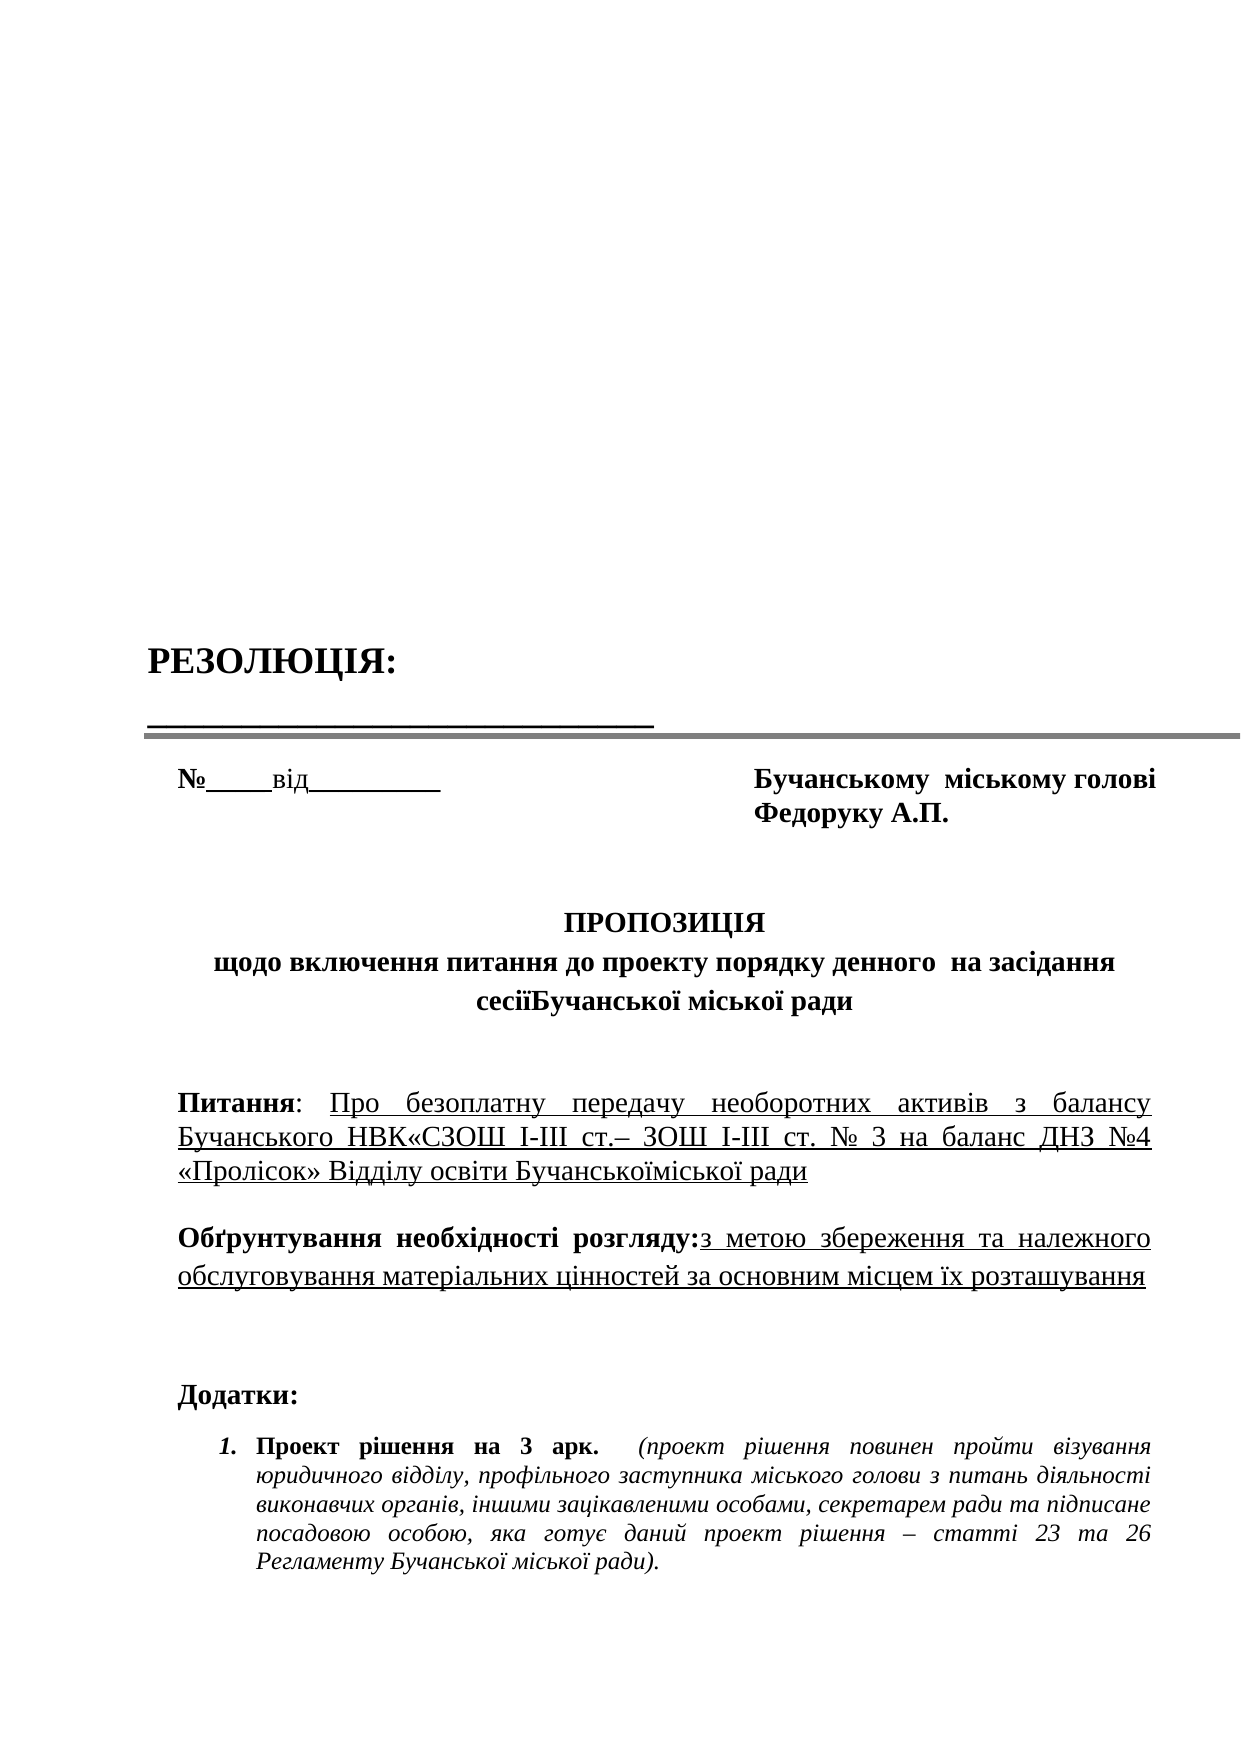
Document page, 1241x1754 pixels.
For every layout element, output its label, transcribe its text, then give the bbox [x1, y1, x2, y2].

text Додатки: [177, 1377, 1134, 1411]
table_header №____ від_________ [166, 761, 738, 828]
text Питання: Про безоплатну передачу необоротних активів з балансу Бучанського НВК«СЗОШ І-ІІІ ст.– ЗОШ І-ІІІ ст. № 3 на баланс ДНЗ №4 «Пролісок» Відділу освіти Бучанськоїміської ради [177, 1149, 1152, 1186]
text Питання: Про безоплатну передачу необоротних активів з балансу Бучанського НВК«СЗОШ І-ІІІ ст.– ЗОШ І-ІІІ ст. № 3 на баланс ДНЗ №4 «Пролісок» Відділу освіти Бучанськоїміської ради [177, 1086, 1152, 1148]
text Обґрунтування необхідності розгляду:з метою збереження та належного обслуговування матеріальних цінностей за основним місцем їх розташування [177, 1220, 1152, 1292]
table_header нському міському голові Федоруку А.П. [738, 761, 1196, 828]
text щодо включення питання до проекту порядку денного на засідання сесіїнської міської ради [177, 944, 1152, 1016]
list Проект рішення на 3 арк. (проект рішення повинен пройти візування юридичного відділу, профільного заступника міського голови з питань діяльності виконавчих органів, іншими зацікавленими особами, секретарем ради та підписане посадовою особою, яка готує даний проект рішення – статті 23 та 26 Регламенту Бучанської міської ради). [218, 1431, 1152, 1575]
text ПРОПОЗИЦІЯ [177, 906, 1152, 939]
